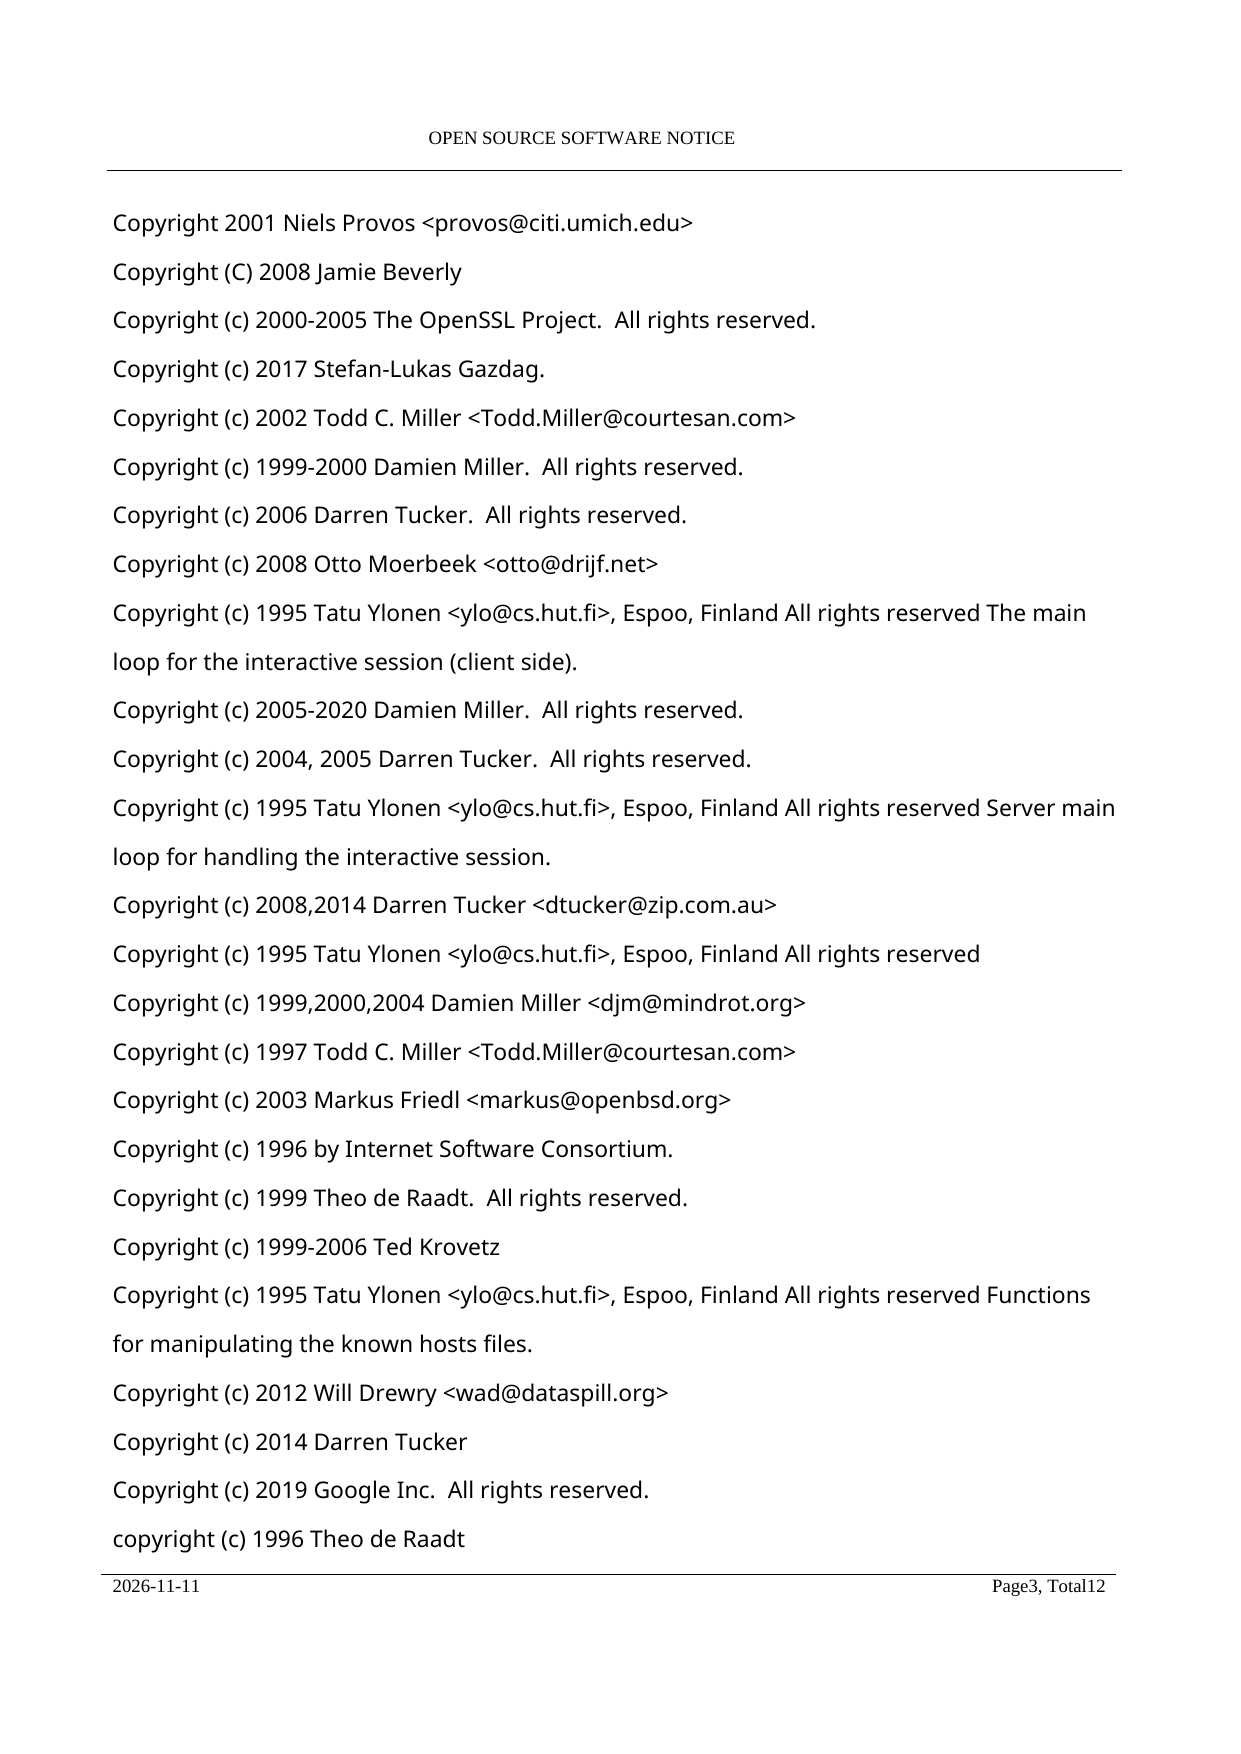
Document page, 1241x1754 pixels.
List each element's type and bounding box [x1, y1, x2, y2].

text [112, 206, 1128, 1555]
